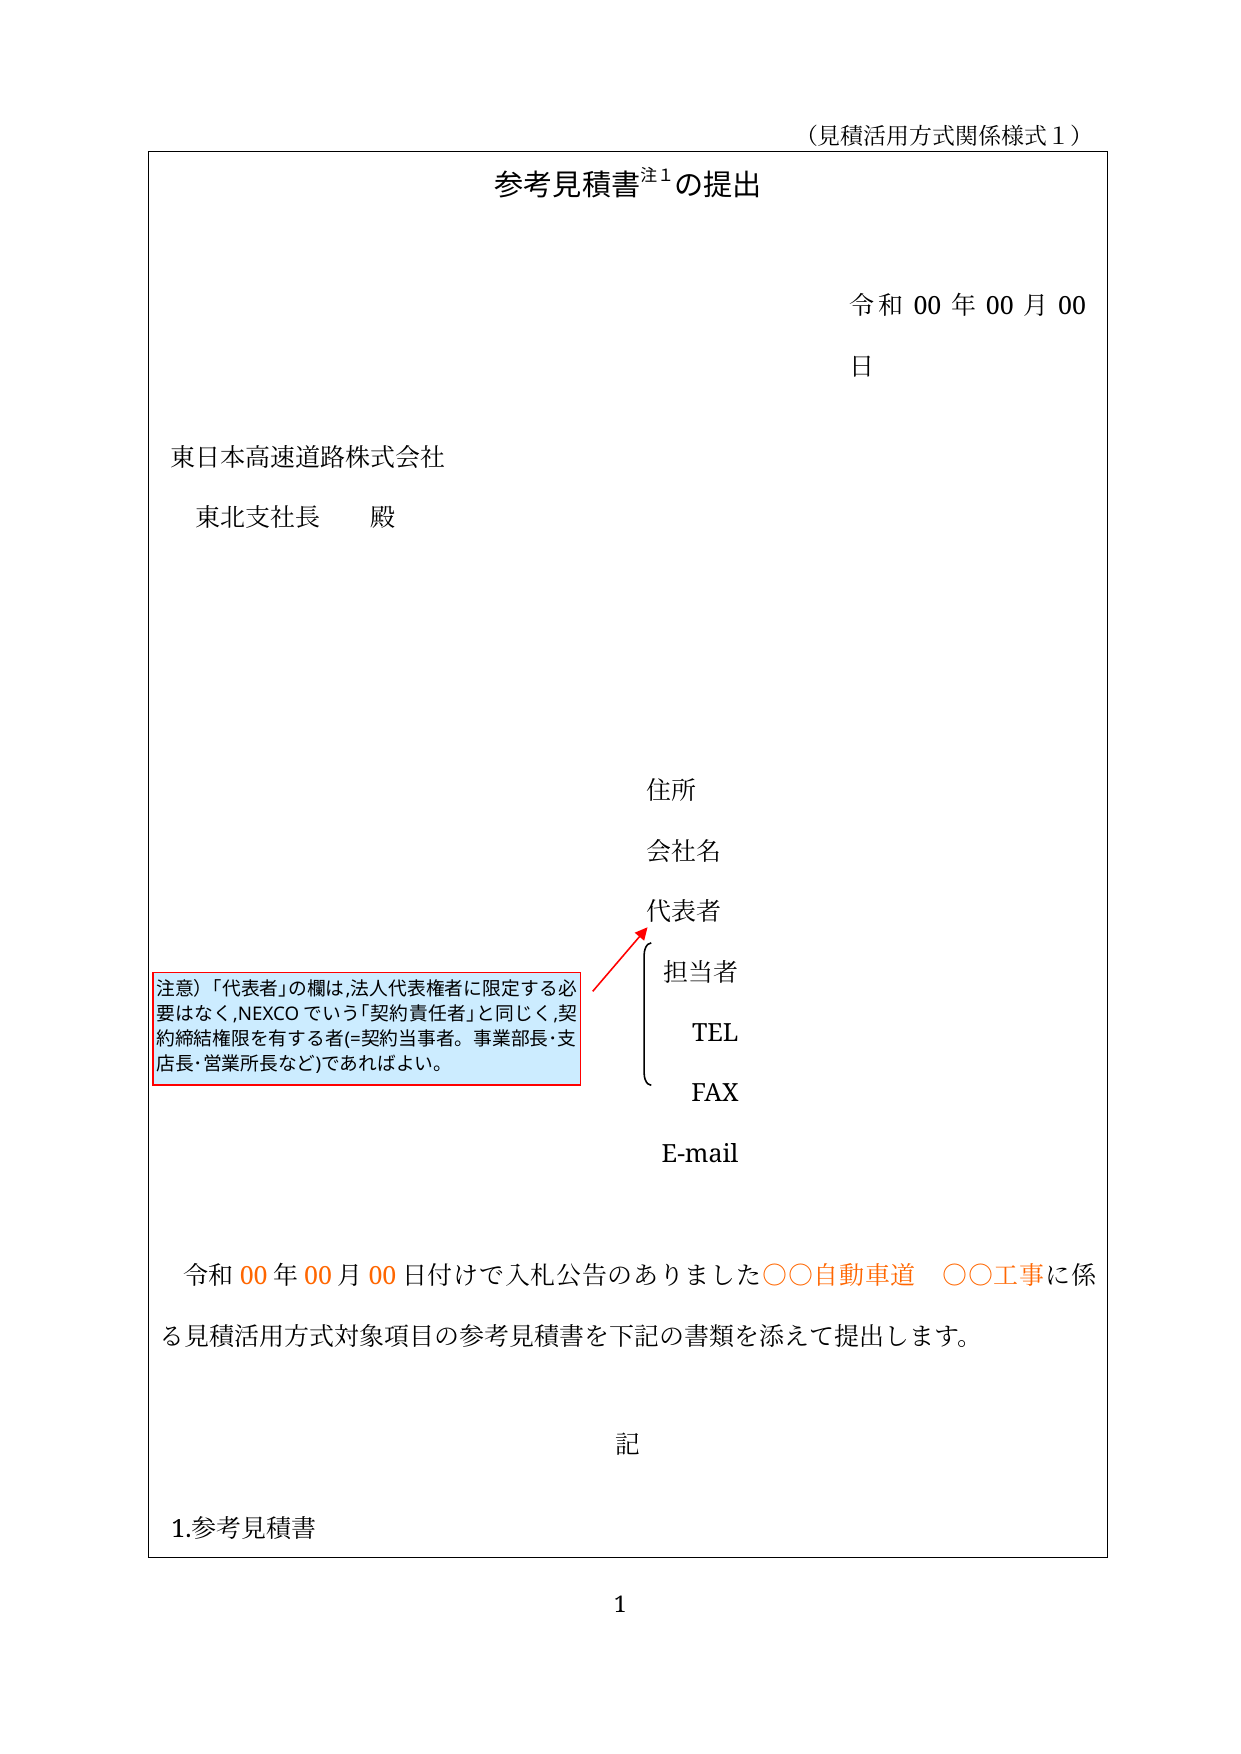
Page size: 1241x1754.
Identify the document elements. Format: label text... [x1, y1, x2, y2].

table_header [149, 152, 1107, 1557]
text （見積活用方式関係様式１） [148, 118, 1092, 151]
